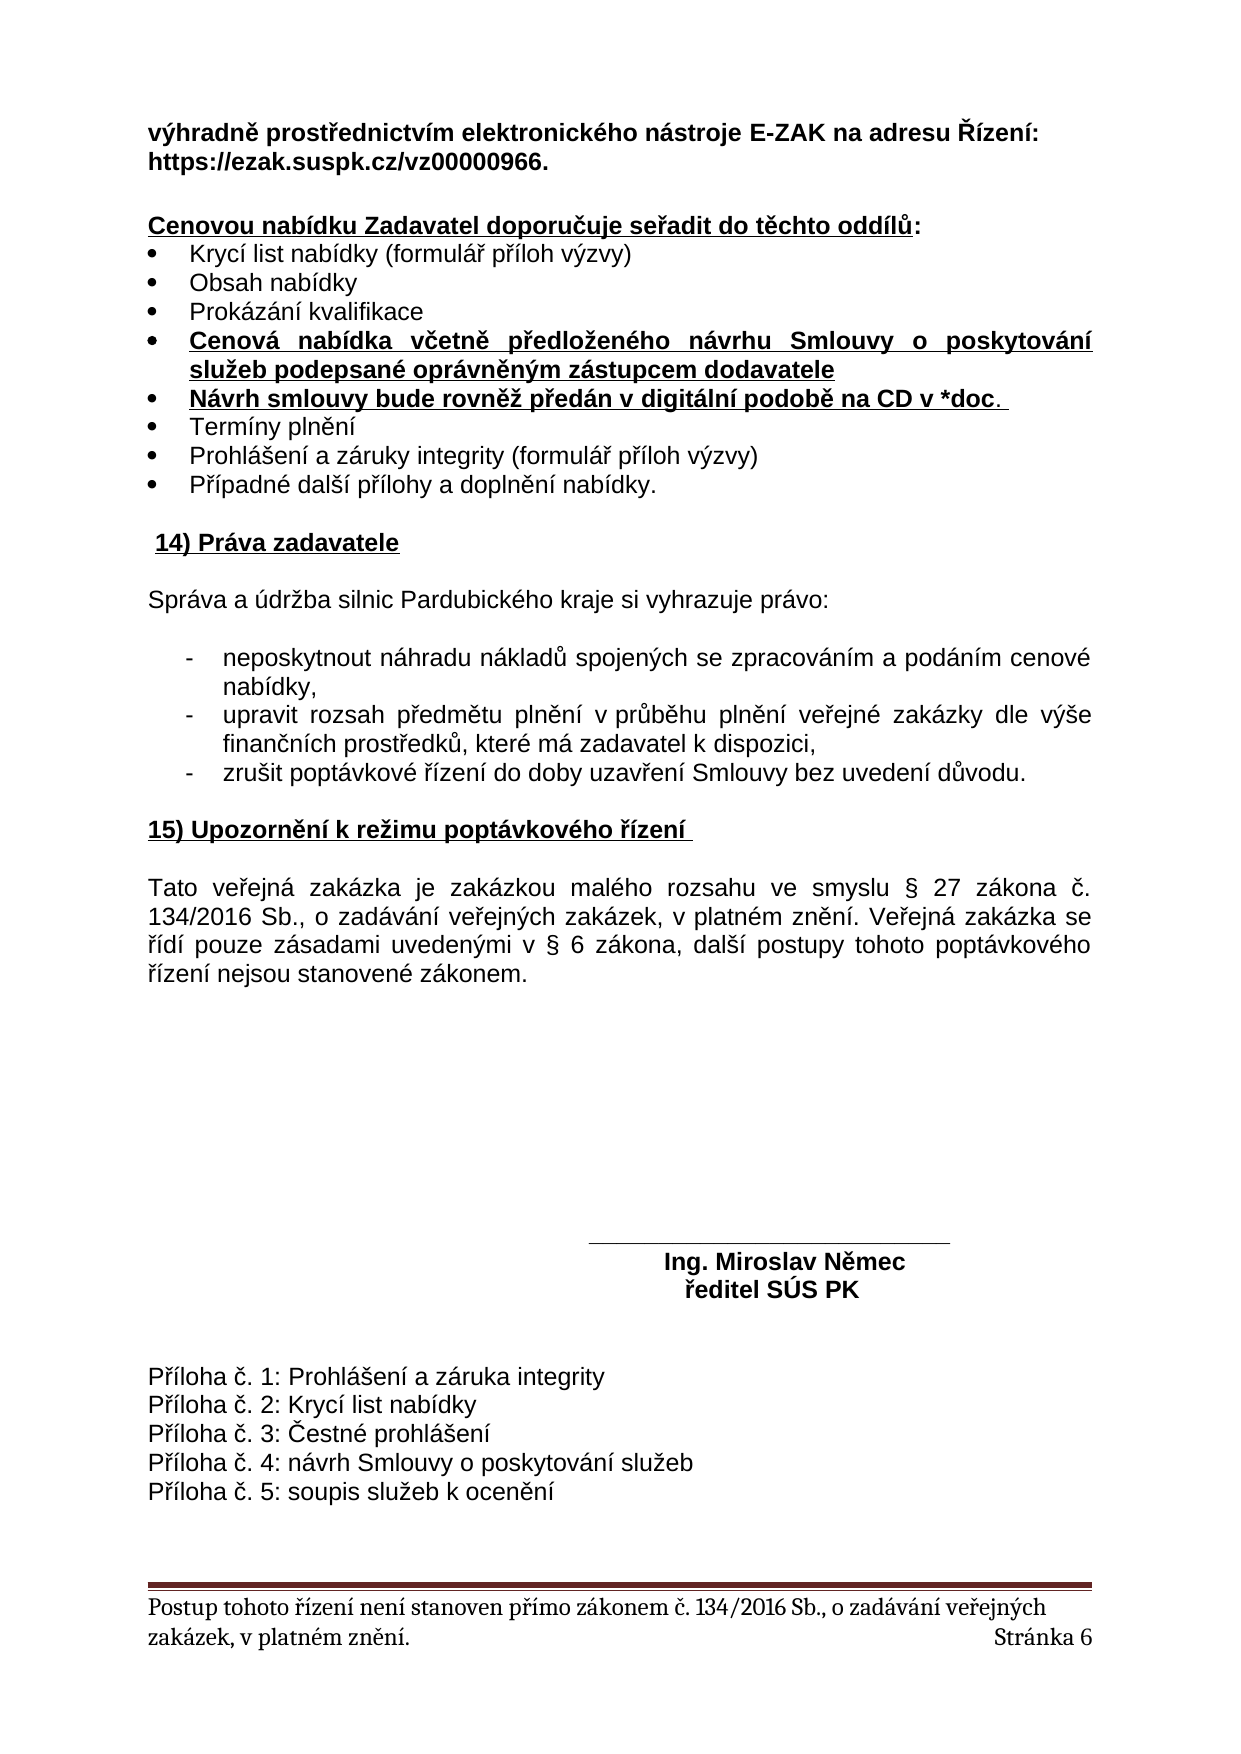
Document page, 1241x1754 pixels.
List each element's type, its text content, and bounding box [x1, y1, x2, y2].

list Návrh smlouvy bude rovněž předán v digitální podobě na CD v *doc. [148, 383, 1092, 412]
text Správa a údržba silnic Pardubického kraje si vyhrazuje právo: [148, 585, 1092, 614]
text Tato veřejná zakázka je zakázkou malého rozsahu ve smyslu § 27 zákona č. 134/2016 Sb., o zadávání veřejných zakázek, v platném znění. Veřejná zakázka se řídí pouze zásadami uvedenými v § 6 zákona, další postupy tohoto poptávkového řízení nejsou stanovené zákonem. [148, 873, 1092, 988]
list Prohlášení a záruky integrity (formulář příloh výzvy) [148, 441, 1092, 470]
text Příloha č. 2: Krycí list nabídky [148, 1390, 1092, 1419]
list Případné další přílohy a doplnění nabídky. [148, 470, 1092, 499]
list Krycí list nabídky (formulář příloh výzvy) [148, 239, 1092, 268]
text 15) Upozornění k režimu poptávkového řízení [148, 815, 1092, 844]
text ředitel SÚS PK [148, 1275, 1092, 1304]
text Příloha č. 5: soupis služeb k ocenění [148, 1476, 1092, 1505]
text 14) Práva zadavatele [148, 528, 1092, 556]
list Termíny plnění [148, 412, 1092, 441]
text Příloha č. 4: návrh Smlouvy o poskytování služeb [148, 1448, 1092, 1476]
text Příloha č. 1: Prohlášení a záruka integrity [148, 1361, 1092, 1390]
list zrušit poptávkové řízení do doby uzavření Smlouvy bez uvedení důvodu. [185, 758, 1092, 786]
text Ing. Miroslav Němec [148, 1246, 1092, 1275]
list Cenová nabídka včetně předloženého návrhu Smlouvy o poskytování služeb podepsané oprávněným zástupcem dodavatele [148, 326, 1092, 383]
list upravit rozsah předmětu plnění v průběhu plnění veřejné zakázky dle výše finančních prostředků, které má zadavatel k dispozici, [185, 700, 1092, 758]
list Prokázání kvalifikace [148, 297, 1092, 326]
text Cenovou nabídku Zadavatel doporučuje seřadit do těchto oddílů: [148, 211, 1092, 239]
list neposkytnout náhradu nákladů spojených se zpracováním a podáním cenové nabídky, [185, 643, 1092, 700]
text __________________________ [148, 1218, 1092, 1246]
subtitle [148, 118, 1092, 176]
text Příloha č. 3: Čestné prohlášení [148, 1419, 1092, 1448]
list Obsah nabídky [148, 268, 1092, 297]
